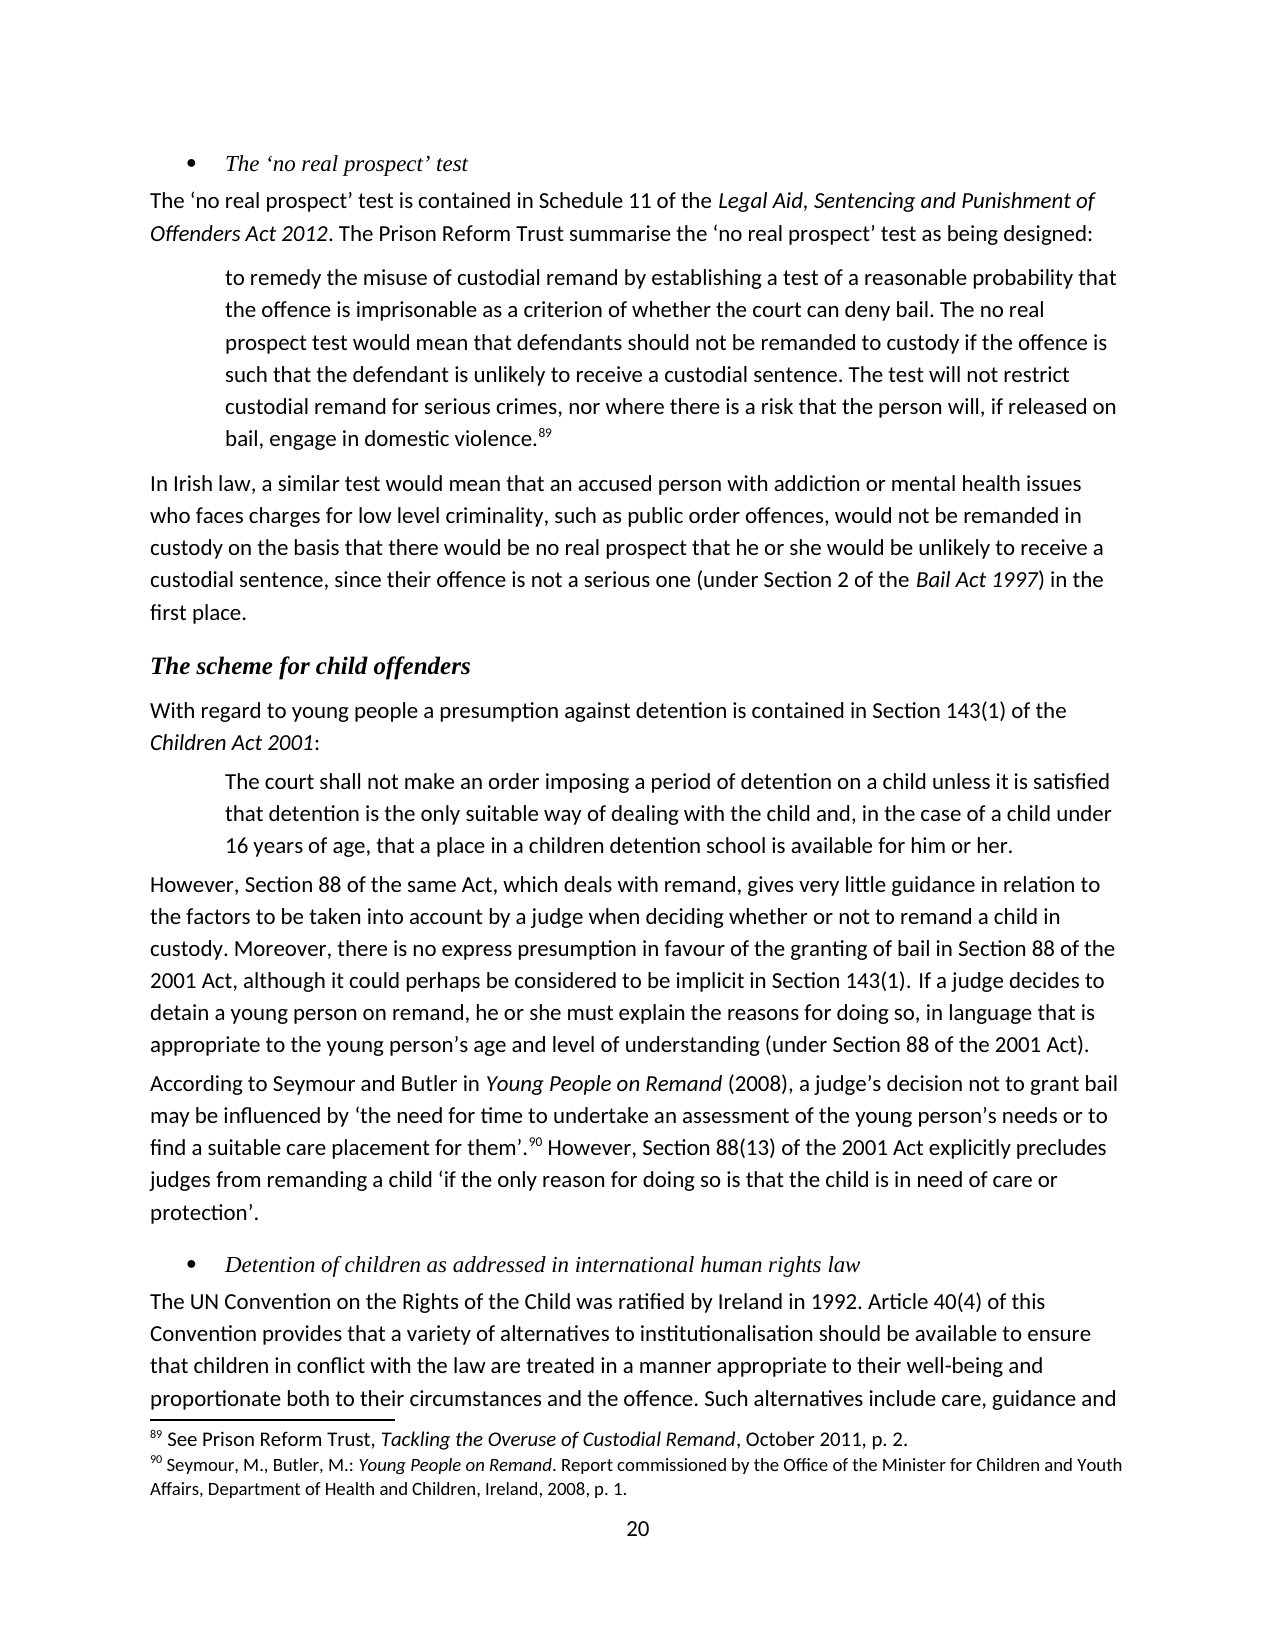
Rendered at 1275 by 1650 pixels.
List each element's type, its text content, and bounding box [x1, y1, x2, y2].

subtitle Detention of children as addressed in international human rights law [187, 1251, 1125, 1277]
text In Irish law, a similar test would mean that an accused person with addiction or mental health issues who faces charges for low level criminality, such as public order offences, would not be remanded in custody on the basis that there would be no real prospect that he or she would be unlikely to receive a custodial sentence, since their offence is not a serious one (under Section 2 of the Bail Act 1997) in the first place. [150, 469, 1125, 626]
text According to Seymour and Butler in Young People on Remand (2008), a judge’s decision not to grant bail may be influenced by ‘the need for time to undertake an assessment of the young person’s needs or to find a suitable care placement for them’. However, Section 88(13) of the 2001 Act explicitly precludes judges from remanding a child ‘if the only reason for doing so is that the child is in need of care or protection’. [150, 1069, 1125, 1226]
text With regard to young people a presumption against detention is contained in Section 143(1) of the Children Act 2001: [150, 696, 1125, 756]
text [150, 1287, 1125, 1412]
text However, Section 88 of the same Act, which deals with remand, gives very little guidance in relation to the factors to be taken into account by a judge when deciding whether or not to remand a child in custody. Moreover, there is no express presumption in favour of the granting of bail in Section 88 of the 2001 Act, although it could perhaps be considered to be implicit in Section 143(1). If a judge decides to detain a young person on remand, he or she must explain the reasons for doing so, in language that is appropriate to the young person’s age and level of understanding (under Section 88 of the 2001 Act). [150, 870, 1125, 1059]
subtitle The scheme for child offenders [150, 651, 1125, 679]
text to remedy the misuse of custodial remand by establishing a test of a reasonable probability that the offence is imprisonable as a criterion of whether the court can deny bail. The no real prospect test would mean that defendants should not be remanded to custody if the offence is such that the defendant is unlikely to receive a custodial sentence. The test will not restrict custodial remand for serious crimes, nor where there is a risk that the person will, if released on bail, engage in domestic violence. [225, 263, 1125, 452]
subtitle The ‘no real prospect’ test [187, 150, 1125, 176]
text The ‘no real prospect’ test is contained in Schedule 11 of the Legal Aid, Sentencing and Punishment of Offenders Act 2012. The Prison Reform Trust summarise the ‘no real prospect’ test as being designed: [150, 186, 1125, 247]
text The court shall not make an order imposing a period of detention on a child unless it is satisfied that detention is the only suitable way of dealing with the child and, in the case of a child under 16 years of age, that a place in a children detention school is available for him or her. [225, 767, 1125, 859]
